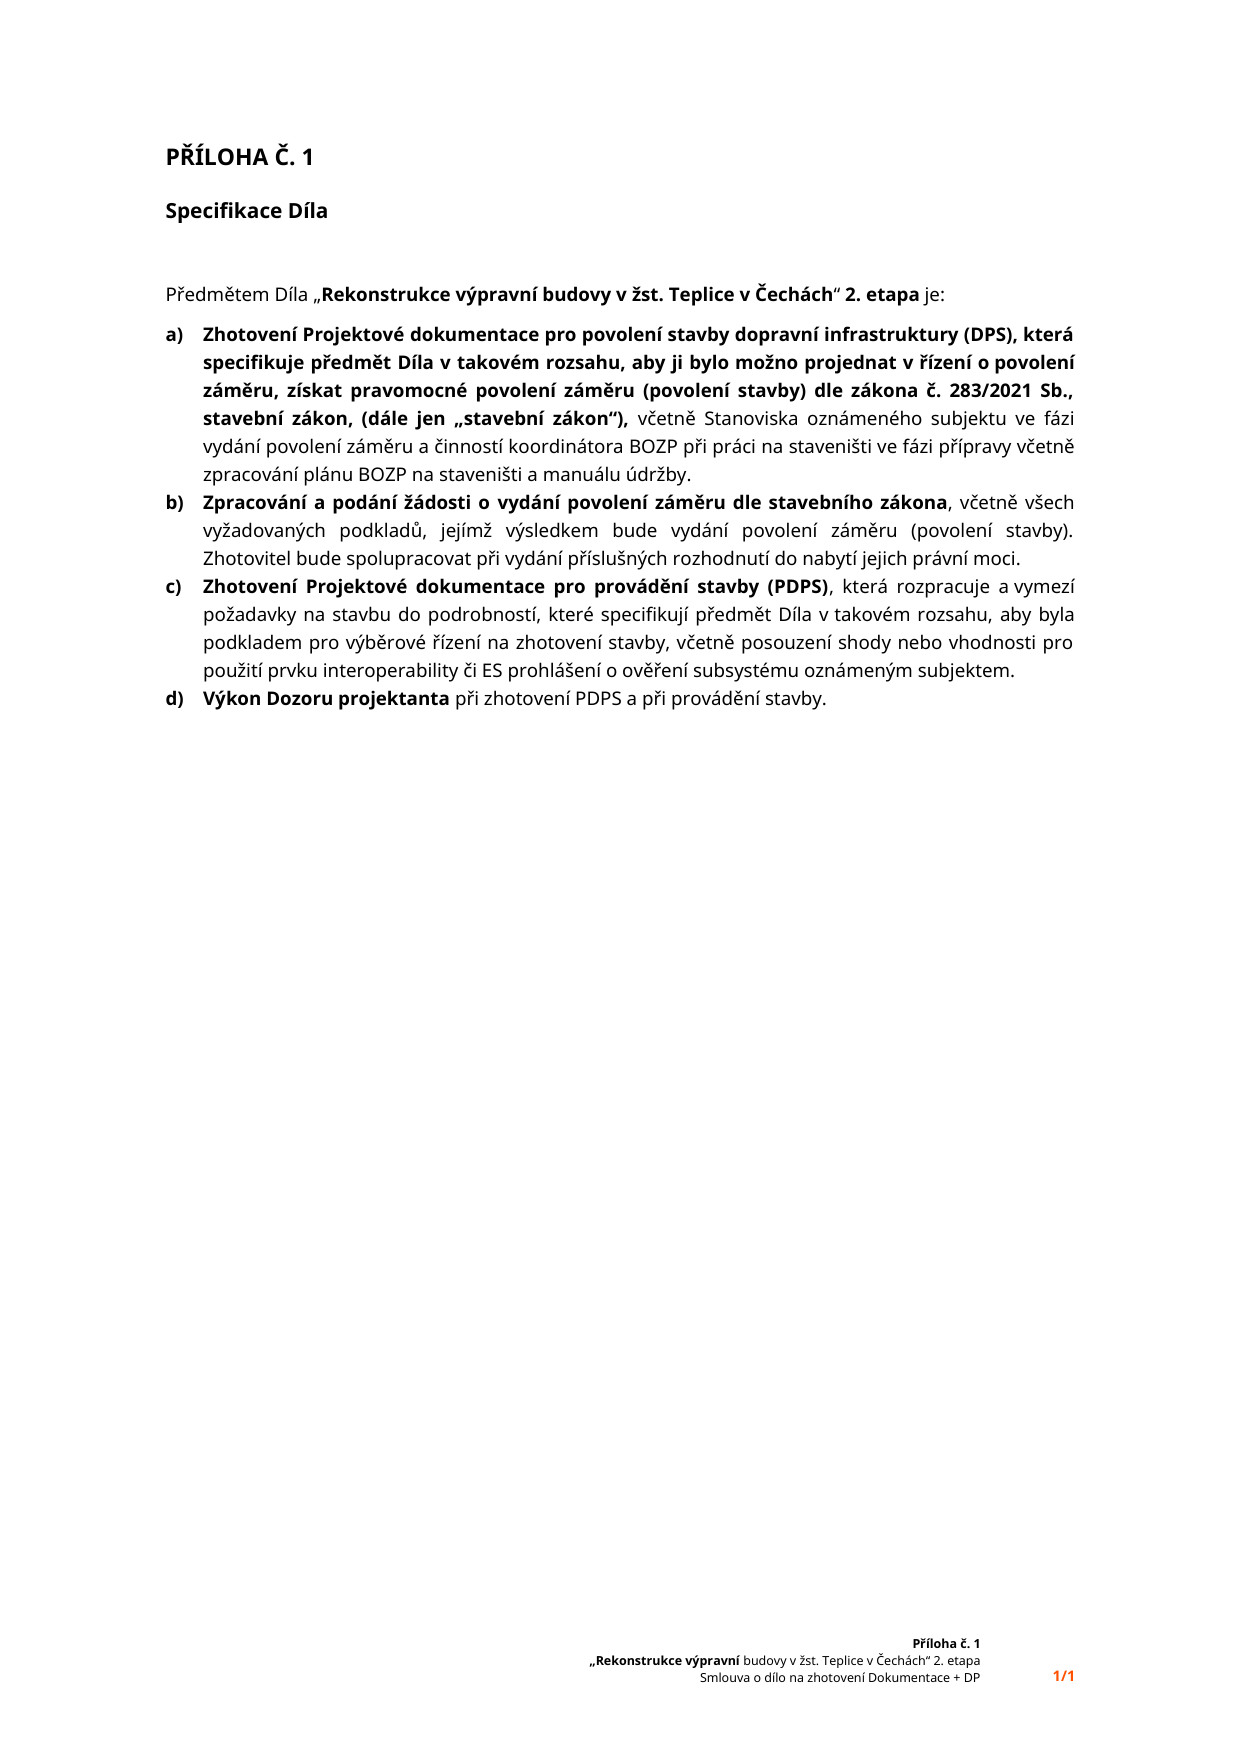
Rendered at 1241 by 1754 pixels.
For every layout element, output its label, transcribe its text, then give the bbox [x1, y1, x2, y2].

list Zpracování a podání žádosti o vydání povolení záměru dle stavebního zákona, včetně všech vyžadovaných podkladů, jejímž výsledkem bude vydání povolení záměru (povolení stavby). Zhotovitel bude spolupracovat při vydání příslušných rozhodnutí do nabytí jejich právní moci. [165, 489, 1075, 571]
list Zhotovení Projektové dokumentace pro provádění stavby (PDPS), která rozpracuje a vymezí požadavky na stavbu do podrobností, které specifikují předmět Díla v takovém rozsahu, aby byla podkladem pro výběrové řízení na zhotovení stavby, včetně posouzení shody nebo vhodnosti pro použití prvku interoperability či ES prohlášení o ověření subsystému oznámeným subjektem. [165, 573, 1075, 683]
text Specifikace Díla [165, 197, 1075, 225]
list Výkon Dozoru projektanta při zhotovení PDPS a při provádění stavby. [165, 686, 1075, 711]
list Předmětem Díla „Rekonstrukce výpravní budovy v žst. Teplice v Čechách“ 2. etapa je: [165, 281, 1075, 306]
text Příloha č. 1 [165, 141, 1075, 173]
list Zhotovení Projektové dokumentace pro povolení stavby dopravní infrastruktury (DPS), která specifikuje předmět Díla v takovém rozsahu, aby ji bylo možno projednat v řízení o povolení záměru, získat pravomocné povolení záměru (povolení stavby) dle zákona č. 283/2021 Sb., stavební zákon, (dále jen „stavební zákon“), včetně Stanoviska oznámeného subjektu ve fázi vydání povolení záměru a činností koordinátora BOZP při práci na staveništi ve fázi přípravy včetně zpracování plánu BOZP na staveništi a manuálu údržby. [165, 321, 1075, 487]
